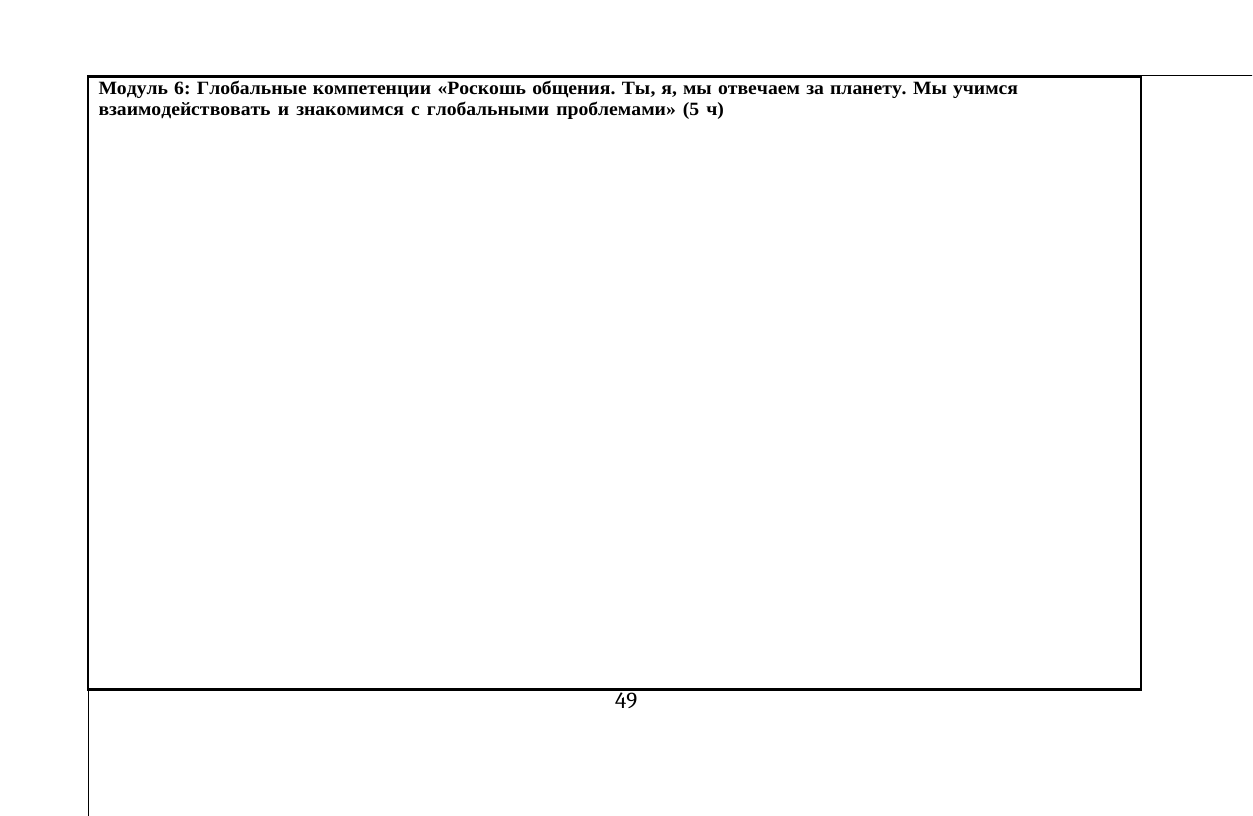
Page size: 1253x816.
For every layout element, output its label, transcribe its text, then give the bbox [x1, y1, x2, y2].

table_cell Модуль 6: Глобальные компетенции «Роскошь общения. Ты, я, мы отвечаем за планету. Мы учимся взаимодействовать и знакомимся с глобальными проблемами» (5 ч) [89, 78, 1140, 688]
